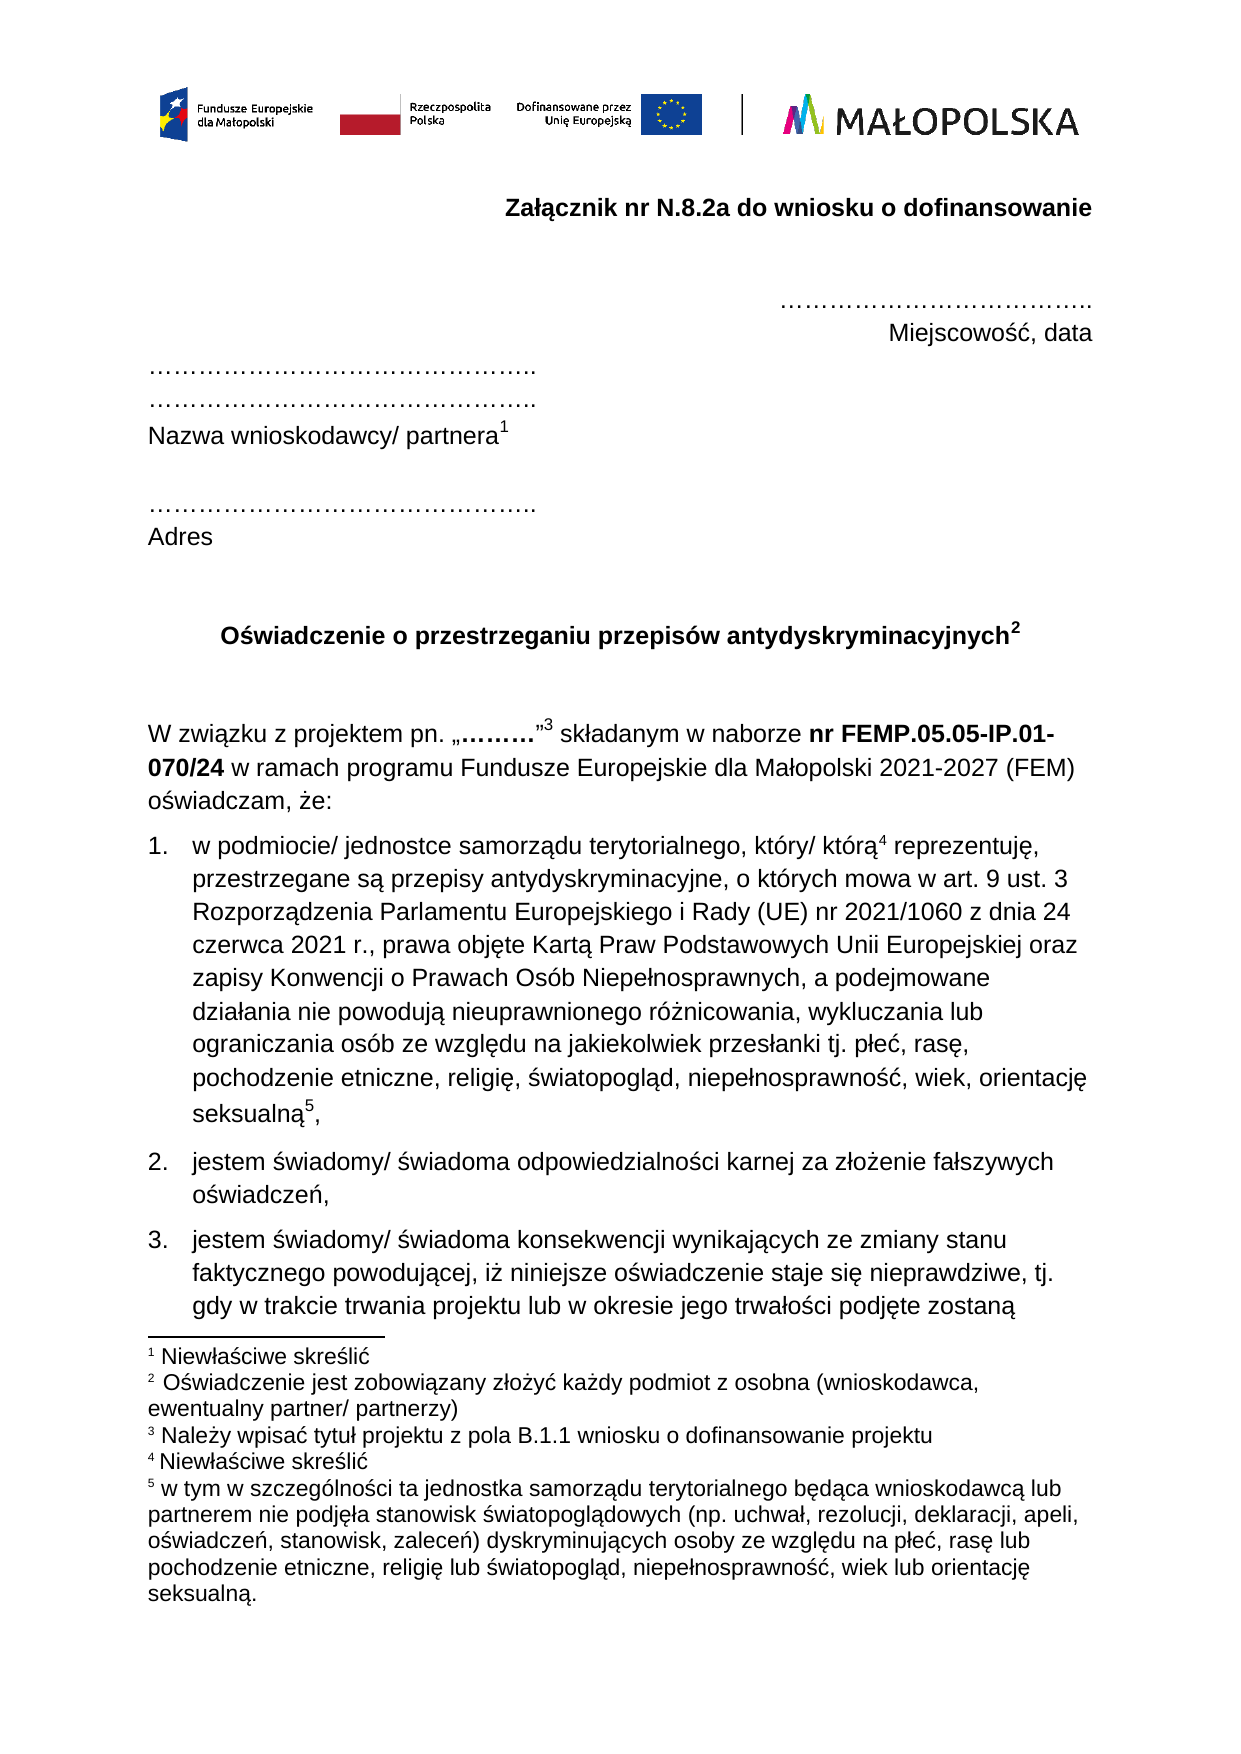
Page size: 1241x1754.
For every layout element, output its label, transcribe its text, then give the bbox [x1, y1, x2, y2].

text ……………………………………….. [148, 351, 1092, 380]
text W związku z projektem pn. „………” składanym w naborze nr FEMP.05.05-IP.01-070/24 w ramach programu Fundusze Europejskie dla Małopolski 2021-2027 (FEM) oświadczam, że: [148, 715, 1092, 814]
text ……………………………….. [148, 285, 1092, 314]
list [148, 1225, 1092, 1320]
text Miejscowość, data [148, 318, 1092, 347]
text Oświadczenie o przestrzeganiu przepisów antydyskryminacyjnych [148, 617, 1092, 651]
picture [147, 73, 1093, 155]
list jestem świadomy/ świadoma odpowiedzialności karnej za złożenie fałszywych oświadczeń, [148, 1147, 1092, 1208]
text ……………………………………….. [148, 384, 1092, 413]
text Nazwa wnioskodawcy/ partnera [148, 417, 1092, 451]
text ……………………………………….. [148, 489, 1092, 517]
list w podmiocie/ jednostce samorządu terytorialnego, który/ którą reprezentuję, przestrzegane są przepisy antydyskryminacyjne, o których mowa w art. 9 ust. 3 Rozporządzenia Parlamentu Europejskiego i Rady (UE) nr 2021/1060 z dnia 24 czerwca 2021 r., prawa objęte Kartą Praw Podstawowych Unii Europejskiej oraz zapisy Konwencji o Prawach Osób Niepełnosprawnych, a podejmowane działania nie powodują nieuprawnionego różnicowania, wykluczania lub ograniczania osób ze względu na jakiekolwiek przesłanki tj. płeć, rasę, pochodzenie etniczne, religię, światopogląd, niepełnosprawność, wiek, orientację seksualną, [148, 831, 1092, 1129]
text Załącznik nr N.8.2a do wniosku o dofinansowanie [148, 192, 1092, 221]
text Adres [148, 522, 1092, 551]
